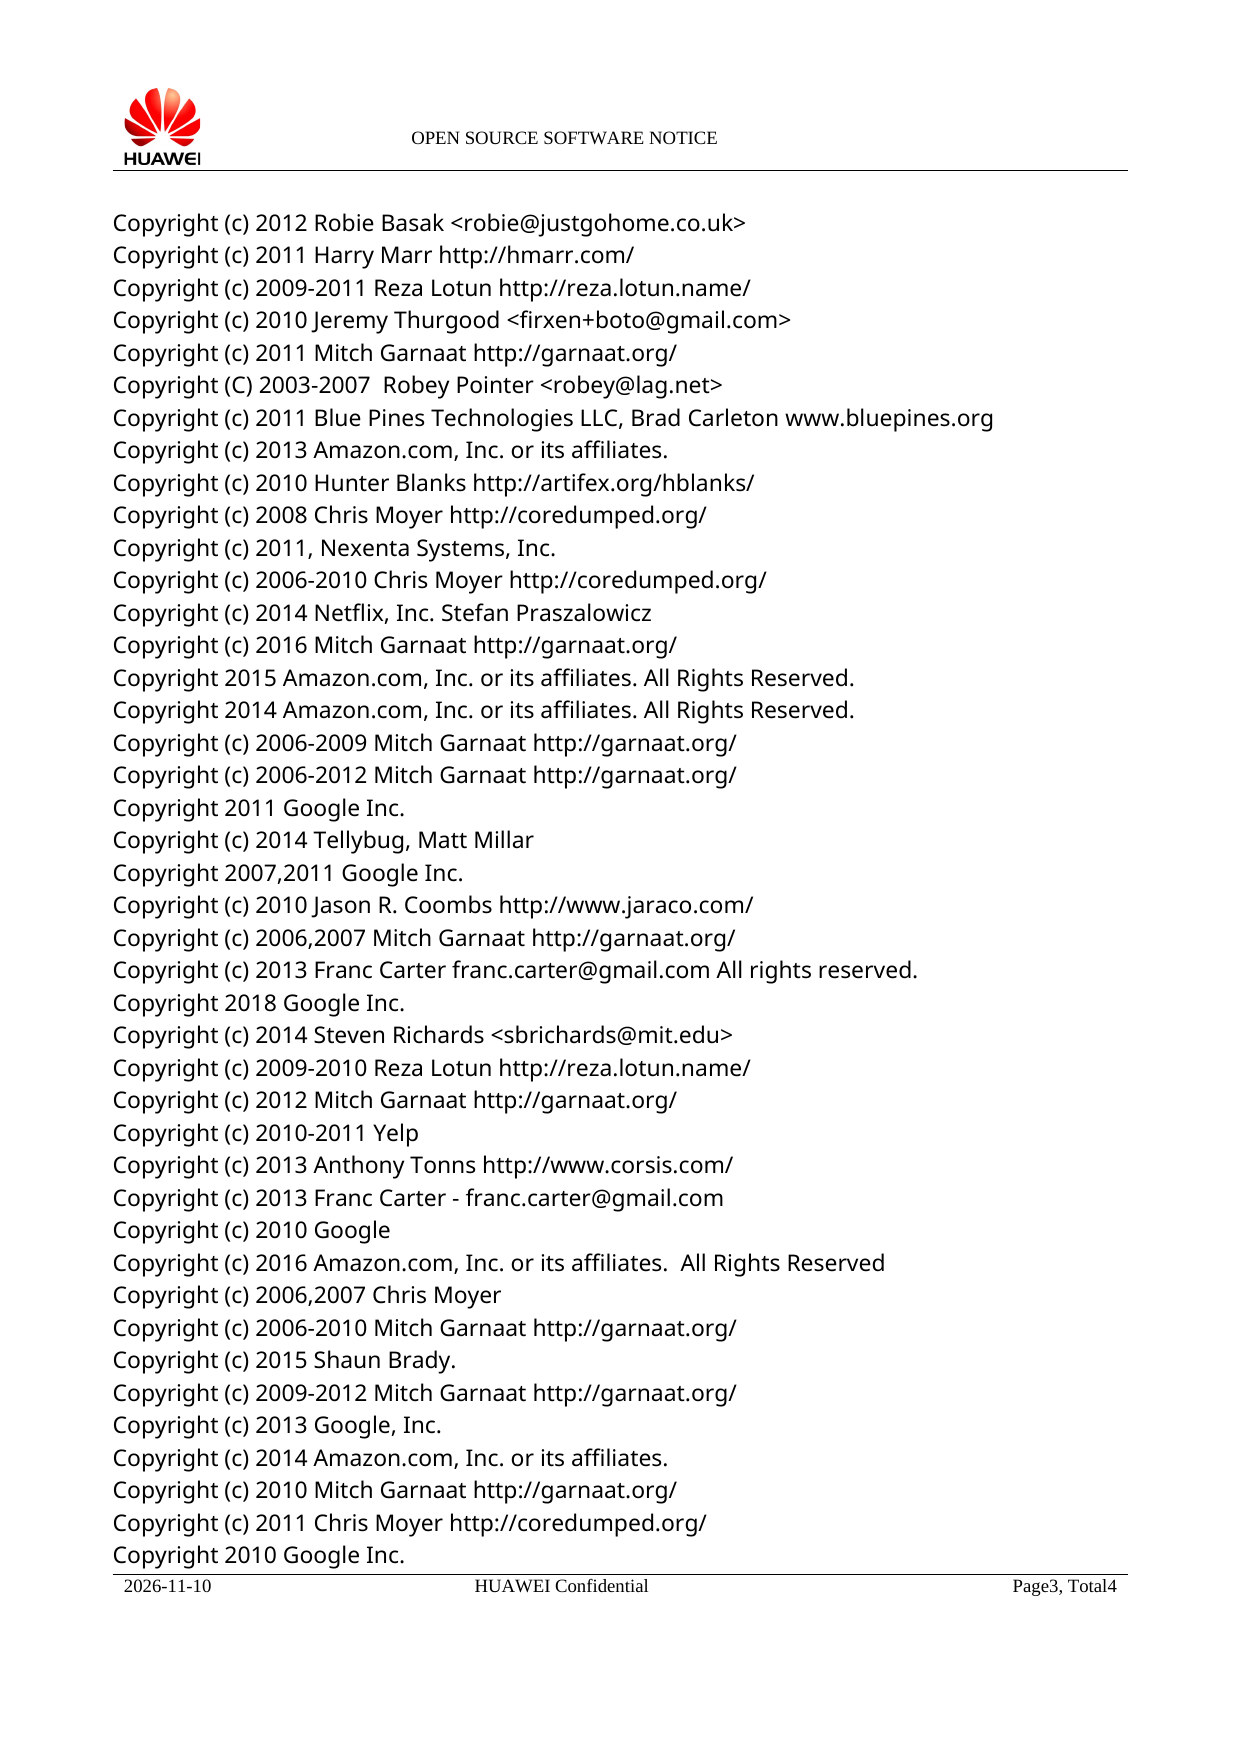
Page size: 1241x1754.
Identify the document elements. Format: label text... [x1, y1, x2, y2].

picture [124, 88, 201, 165]
